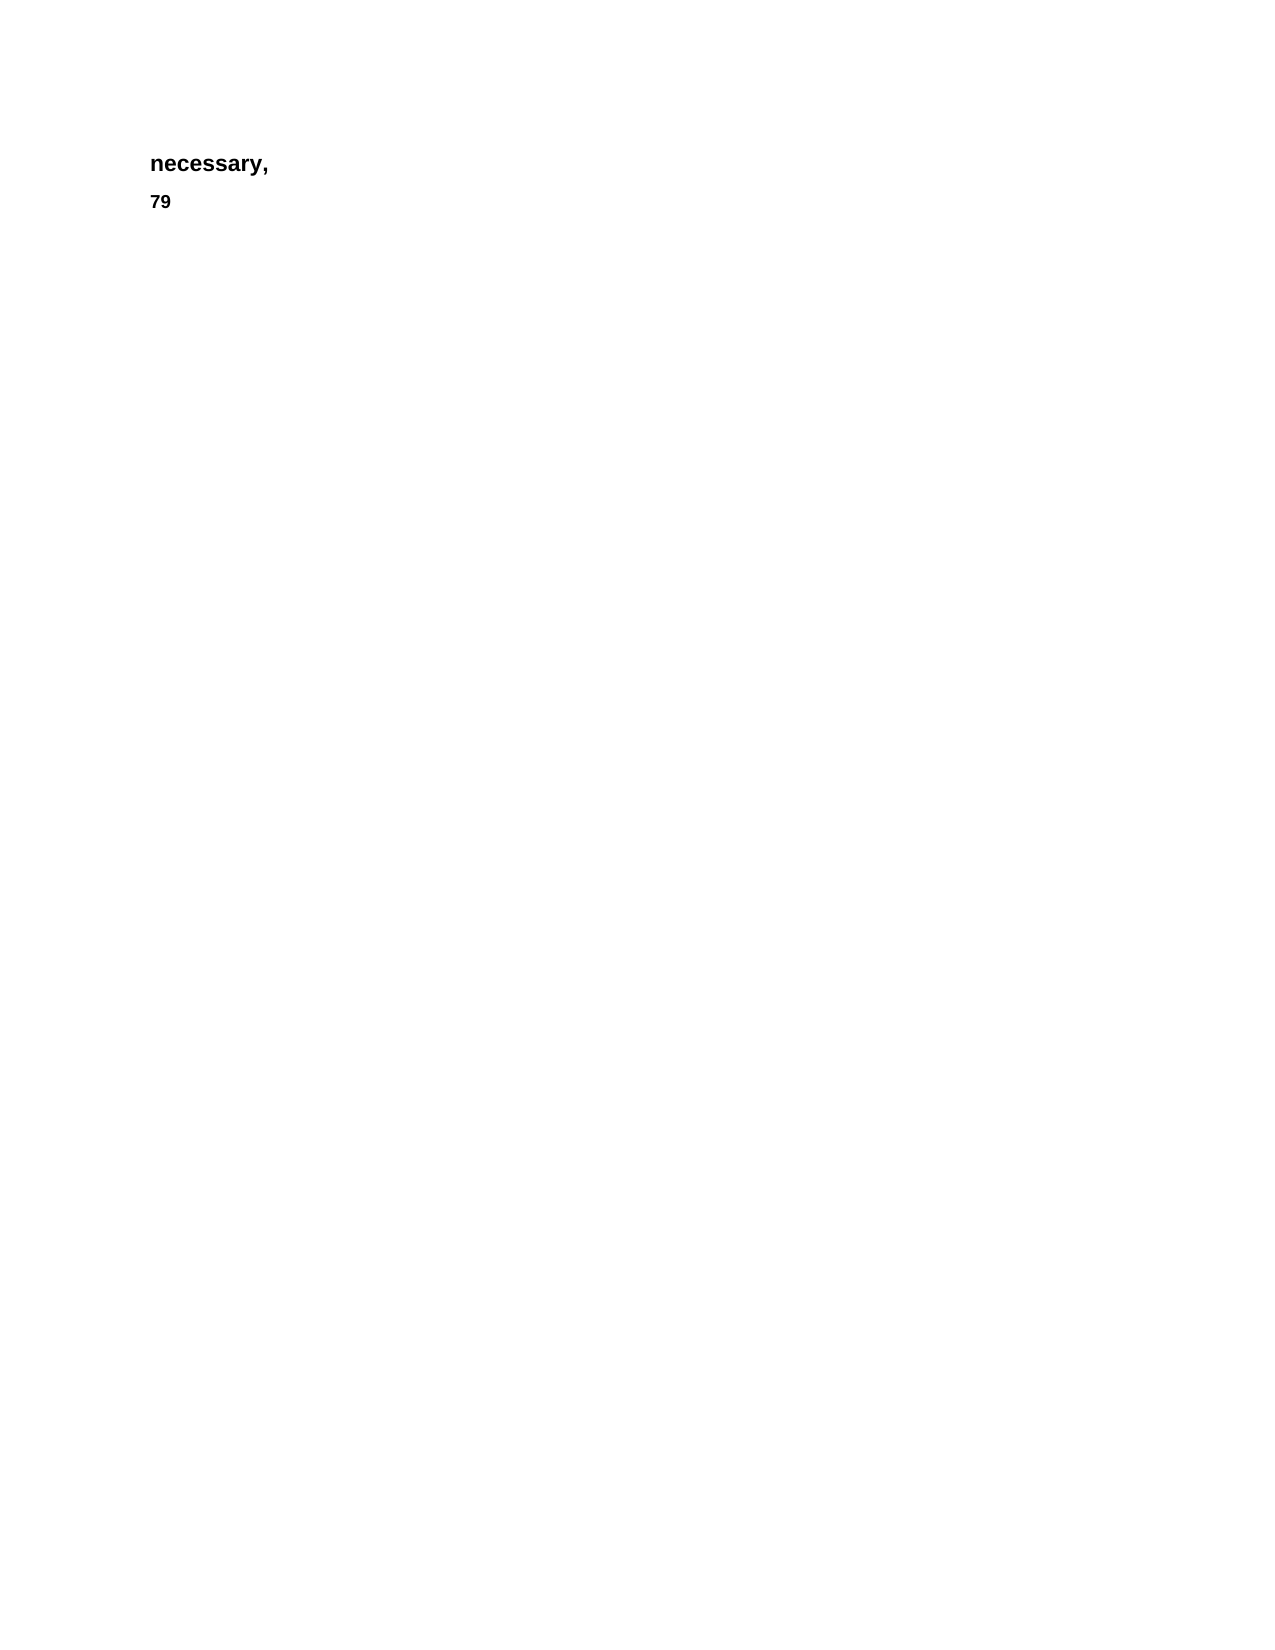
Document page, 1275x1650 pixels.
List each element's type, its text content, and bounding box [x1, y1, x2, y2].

text 79 [150, 191, 1125, 212]
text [150, 150, 1125, 176]
